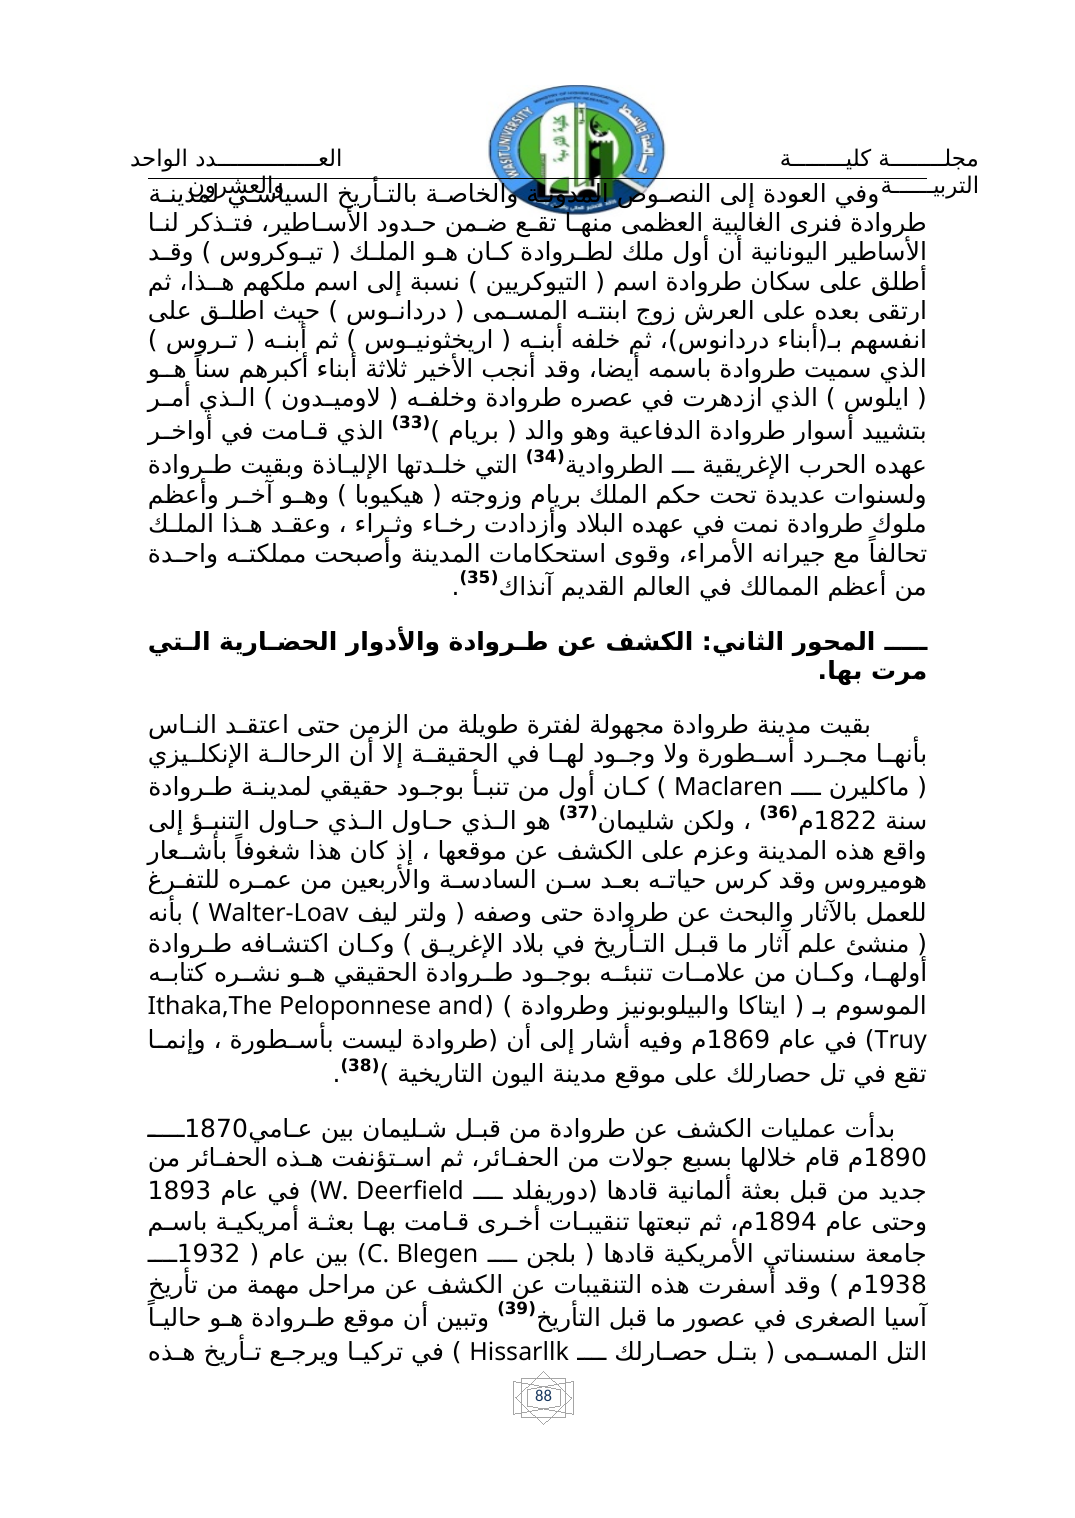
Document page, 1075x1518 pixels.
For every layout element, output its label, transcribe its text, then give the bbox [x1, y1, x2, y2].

text وفي العودة إلى النصوص المدونة والخاصة بالتأريخ السياسي لمدينة طروادة فنرى الغالبية العظمى منها تقع ضمن حدود الأساطير، فتذكر لنا الأساطير اليونانية أن أول ملك لطروادة كان هو الملك ( تيوكروس ) وقد أطلق على سكان طروادة اسم ( التيوكريين ) نسبة إلى اسم ملكهم هذا، ثم ارتقى بعده على العرش زوج ابنته المسمى ( دردانوس ) حيث اطلق على انفسهم بـ(أبناء دردانوس)، ثم خلفه أبنه ( اريخثونيوس ) ثم أبنه ( تروس ) الذي سميت طروادة باسمه أيضا، وقد أنجب الأخير ثلاثة أبناء أكبرهم سناً هو ( ايلوس ) الذي ازدهرت في عصره طروادة وخلفه ( لاوميدون ) الذي أمر بتشييد أسوار طروادة الدفاعية وهو والد ( بريام )(33) الذي قامت في أواخر عهده الحرب الإغريقية ـــ الطروادية(34) التي خلدتها الإلياذة وبقيت طروادة ولسنوات عديدة تحت حكم الملك بريام وزوجته ( هيكيوبا ) وهو آخر وأعظم ملوك طروادة نمت في عهده البلاد وأزدادت رخاء وثراء ، وعقد هذا الملك تحالفاً مع جيرانه الأمراء، وقوى استحكامات المدينة وأصبحت مملكته واحدة من أعظم الممالك في العالم القديم آنذاك(35). [148, 179, 927, 602]
picture [486, 85, 668, 178]
text ـــــ المحور الثاني: الكشف عن طروادة والأدوار الحضارية التي مرت بها. [148, 627, 927, 685]
text بقيت مدينة طروادة مجهولة لفترة طويلة من الزمن حتى اعتقد الناس بأنها مجرد أسطورة ولا وجود لها في الحقيقة إلا أن الرحالة الإنكليزي ( ماكليرن ــــ Maclaren ) كان أول من تنبأ بوجود حقيقي لمدينة طروادة سنة 1822م(36) ، ولكن شليمان(37) هو الذي حاول الذي حاول التنبؤ إلى واقع هذه المدينة وعزم على الكشف عن موقعها ، إذ كان هذا شغوفاً بأشعار هوميروس وقد كرس حياته بعد سن السادسة والأربعين من عمره للتفرغ للعمل بالآثار والبحث عن طروادة حتى وصفه ( ولتر ليف Walter-Loav ) بأنه ( منشئ علم آثار ما قبل التأريخ في بلاد الإغريق ) وكان اكتشافه طروادة أولها، وكان من علامات تنبئه بوجود طروادة الحقيقي هو نشره كتابه الموسوم بـ ( ايتاكا والبيلوبونيز وطروادة ) (Ithaka,The Peloponnese and Truy) في عام 1869م وفيه أشار إلى أن (طروادة ليست بأسطورة ، وإنما تقع في تل حصارلك على موقع مدينة اليون التاريخية )(38). [148, 710, 927, 1089]
